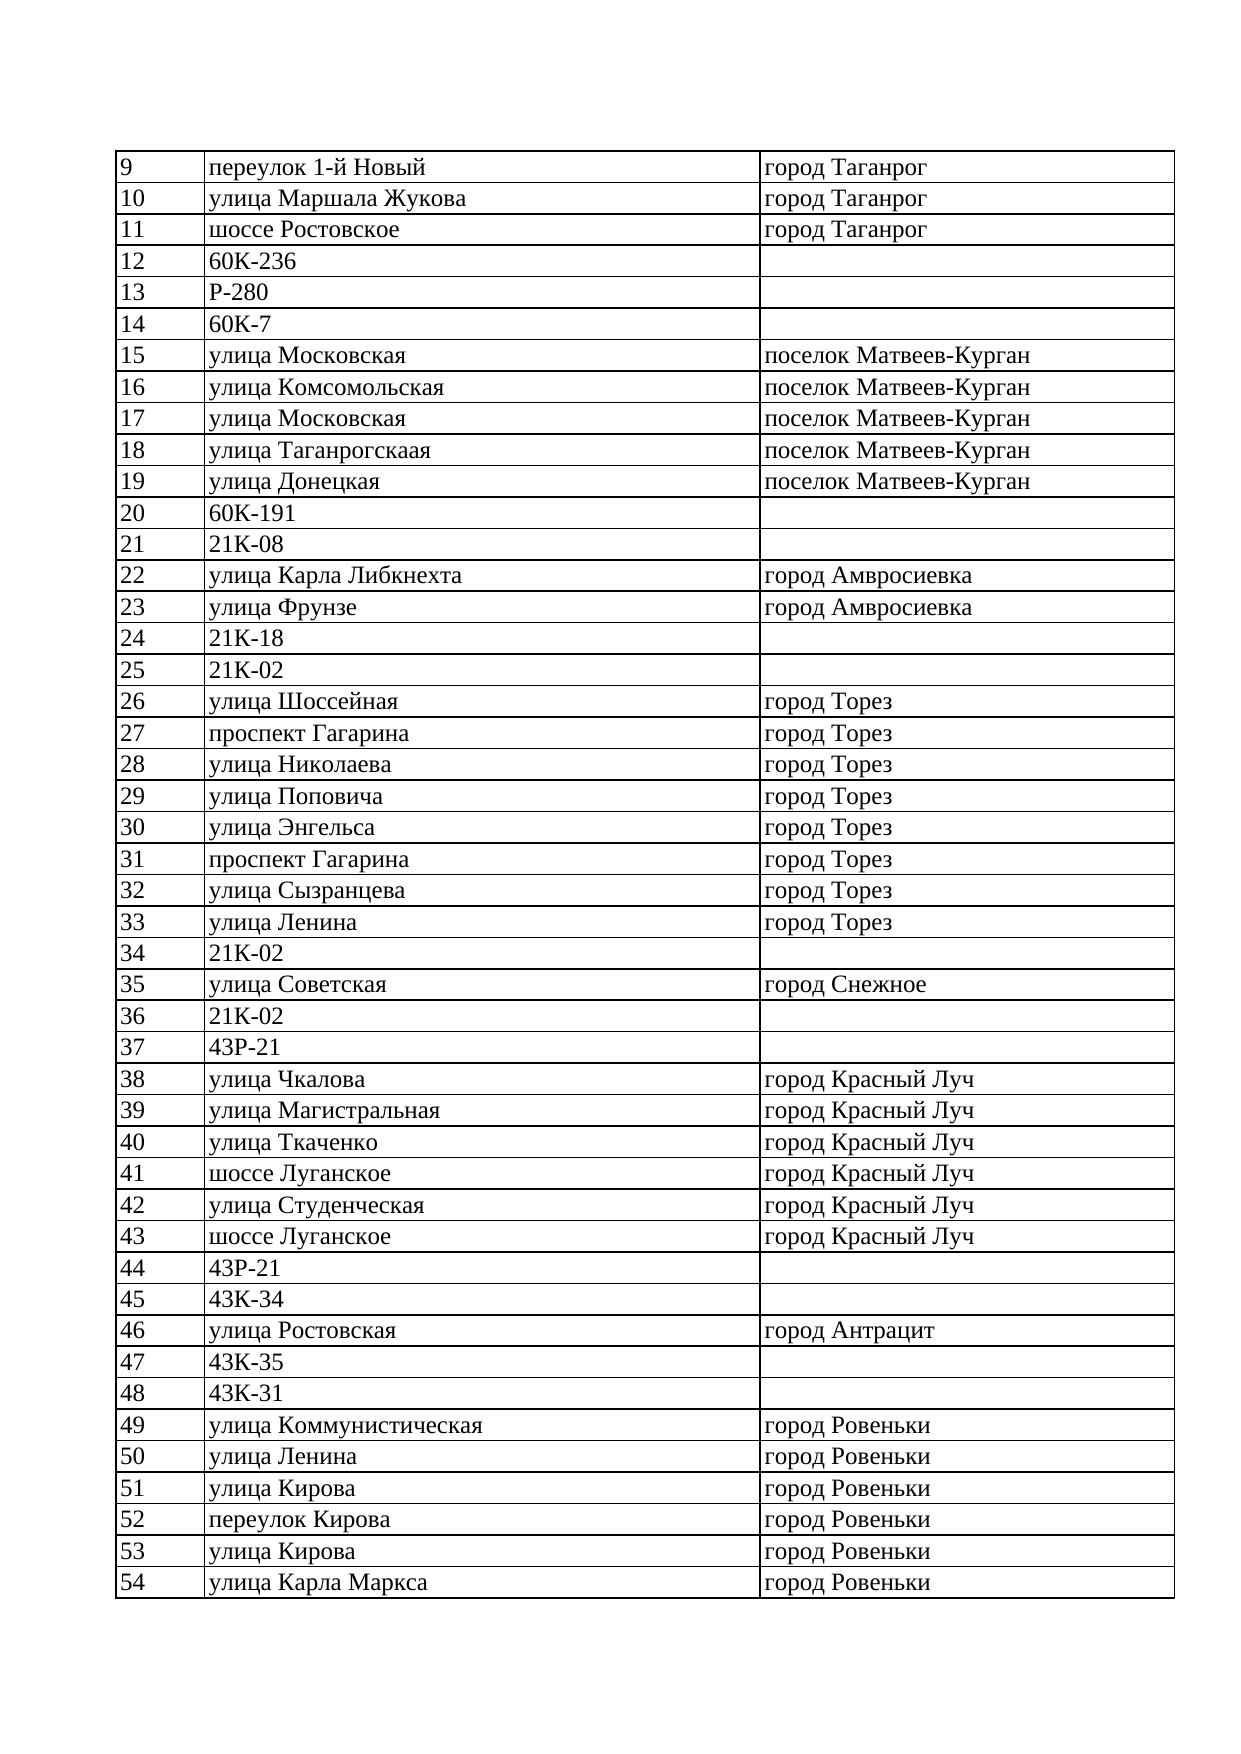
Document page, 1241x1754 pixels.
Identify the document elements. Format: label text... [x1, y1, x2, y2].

table_cell город Ровеньки [761, 1410, 1174, 1440]
table_cell проспект Гагарина [205, 718, 759, 748]
table_cell 21К-02 [205, 938, 759, 968]
table_cell улица Карла Либкнехта [205, 561, 759, 590]
table_cell 46 [117, 1316, 204, 1345]
table_cell улица Маршала Жукова [205, 183, 759, 213]
table_cell 10 [117, 183, 204, 213]
table_cell [761, 1347, 1174, 1377]
table_cell 43 [117, 1221, 204, 1251]
table_cell 43Р-21 [205, 1253, 759, 1282]
table_cell 38 [117, 1064, 204, 1094]
table_cell город Амвросиевка [761, 561, 1174, 590]
table_cell 34 [117, 938, 204, 968]
table_cell 9 [117, 152, 204, 181]
table_cell 13 [117, 277, 204, 307]
table_cell 24 [117, 623, 204, 653]
table_cell улица Ростовская [205, 1316, 759, 1345]
table_cell [761, 498, 1174, 527]
table_cell улица Ленина [205, 1441, 759, 1471]
table_cell 30 [117, 812, 204, 842]
table_cell 21К-02 [205, 655, 759, 685]
table_cell 20 [117, 498, 204, 527]
table_cell 15 [117, 340, 204, 370]
table_cell город Красный Луч [761, 1064, 1174, 1094]
table_cell [761, 1032, 1174, 1062]
table_cell переулок 1-й Новый [205, 152, 759, 181]
table_cell 16 [117, 372, 204, 402]
table_cell город Красный Луч [761, 1190, 1174, 1219]
table_cell 12 [117, 246, 204, 276]
table_cell улица Фрунзе [205, 592, 759, 622]
table_cell [761, 655, 1174, 685]
table_cell город Ровеньки [761, 1504, 1174, 1534]
table_cell 21 [117, 529, 204, 559]
table_cell 53 [117, 1536, 204, 1566]
table_cell город Красный Луч [761, 1221, 1174, 1251]
table_cell [761, 938, 1174, 968]
table_cell 43К-35 [205, 1347, 759, 1377]
table_cell улица Ленина [205, 907, 759, 936]
table_cell 23 [117, 592, 204, 622]
table_cell поселок Матвеев-Курган [761, 403, 1174, 433]
table_cell 31 [117, 844, 204, 873]
table_cell город Снежное [761, 970, 1174, 999]
table_cell улица Таганрогскаая [205, 435, 759, 464]
table_cell улица Студенческая [205, 1190, 759, 1219]
table_cell 43Р-21 [205, 1032, 759, 1062]
table_cell улица Кирова [205, 1473, 759, 1503]
table_cell [761, 529, 1174, 559]
table_cell 41 [117, 1158, 204, 1188]
table_cell шоссе Луганское [205, 1158, 759, 1188]
table_cell 19 [117, 466, 204, 496]
table_cell 43К-34 [205, 1284, 759, 1314]
table_cell город Ровеньки [761, 1567, 1174, 1597]
table_cell город Антрацит [761, 1316, 1174, 1345]
table_cell 28 [117, 749, 204, 779]
table_cell 21К-02 [205, 1001, 759, 1031]
table_cell 21К-08 [205, 529, 759, 559]
table_cell 60К-236 [205, 246, 759, 276]
table_cell улица Московская [205, 403, 759, 433]
table_cell улица Ткаченко [205, 1127, 759, 1157]
table_cell 25 [117, 655, 204, 685]
table_cell поселок Матвеев-Курган [761, 466, 1174, 496]
table_cell улица Кирова [205, 1536, 759, 1566]
table_cell 54 [117, 1567, 204, 1597]
table_cell 33 [117, 907, 204, 936]
table_cell [761, 1253, 1174, 1282]
table_cell переулок Кирова [205, 1504, 759, 1534]
table_cell 49 [117, 1410, 204, 1440]
table_cell город Торез [761, 812, 1174, 842]
table_cell 45 [117, 1284, 204, 1314]
table_cell 21К-18 [205, 623, 759, 653]
table_cell улица Комсомольская [205, 372, 759, 402]
table_cell город Таганрог [761, 183, 1174, 213]
table_cell город Амвросиевка [761, 592, 1174, 622]
table_cell улица Шоссейная [205, 686, 759, 716]
table_cell город Торез [761, 875, 1174, 905]
table_cell 35 [117, 970, 204, 999]
table_cell [761, 309, 1174, 339]
table_cell улица Карла Маркса [205, 1567, 759, 1597]
table_cell 48 [117, 1378, 204, 1408]
table_cell город Торез [761, 686, 1174, 716]
table_cell [761, 623, 1174, 653]
table_cell 40 [117, 1127, 204, 1157]
table_cell поселок Матвеев-Курган [761, 340, 1174, 370]
table_cell шоссе Луганское [205, 1221, 759, 1251]
table_cell 11 [117, 215, 204, 244]
table_cell улица Советская [205, 970, 759, 999]
table_cell город Таганрог [761, 152, 1174, 181]
table_cell город Торез [761, 844, 1174, 873]
table_cell улица Чкалова [205, 1064, 759, 1094]
table_cell город Красный Луч [761, 1095, 1174, 1125]
table_cell 32 [117, 875, 204, 905]
table_cell улица Энгельса [205, 812, 759, 842]
table_cell 22 [117, 561, 204, 590]
table_cell 17 [117, 403, 204, 433]
table_cell 60К-191 [205, 498, 759, 527]
table_cell улица Коммунистическая [205, 1410, 759, 1440]
table_cell 47 [117, 1347, 204, 1377]
table_cell улица Московская [205, 340, 759, 370]
table_cell [761, 277, 1174, 307]
table_cell Р-280 [205, 277, 759, 307]
table_cell поселок Матвеев-Курган [761, 435, 1174, 464]
table_cell 29 [117, 781, 204, 811]
table_cell 26 [117, 686, 204, 716]
table_cell улица Магистральная [205, 1095, 759, 1125]
table_cell [761, 1378, 1174, 1408]
table_cell 44 [117, 1253, 204, 1282]
table_cell 60К-7 [205, 309, 759, 339]
table_cell город Таганрог [761, 215, 1174, 244]
table_cell проспект Гагарина [205, 844, 759, 873]
table_cell город Торез [761, 749, 1174, 779]
table_cell город Красный Луч [761, 1127, 1174, 1157]
table_cell 37 [117, 1032, 204, 1062]
table_cell город Торез [761, 781, 1174, 811]
table_cell улица Донецкая [205, 466, 759, 496]
table_cell город Ровеньки [761, 1536, 1174, 1566]
table_cell 27 [117, 718, 204, 748]
table_cell [761, 246, 1174, 276]
table_cell улица Поповича [205, 781, 759, 811]
table_cell 43К-31 [205, 1378, 759, 1408]
table_cell 14 [117, 309, 204, 339]
table_cell город Ровеньки [761, 1473, 1174, 1503]
table_cell [761, 1284, 1174, 1314]
table_cell город Торез [761, 718, 1174, 748]
table_cell шоссе Ростовское [205, 215, 759, 244]
table_cell 18 [117, 435, 204, 464]
table_cell улица Николаева [205, 749, 759, 779]
table_cell [761, 1001, 1174, 1031]
table_cell улица Сызранцева [205, 875, 759, 905]
table_cell 51 [117, 1473, 204, 1503]
table_cell поселок Матвеев-Курган [761, 372, 1174, 402]
table_cell 39 [117, 1095, 204, 1125]
table_cell 50 [117, 1441, 204, 1471]
table_cell город Ровеньки [761, 1441, 1174, 1471]
table_cell 52 [117, 1504, 204, 1534]
table_cell город Красный Луч [761, 1158, 1174, 1188]
table_cell город Торез [761, 907, 1174, 936]
table_cell 42 [117, 1190, 204, 1219]
table_cell 36 [117, 1001, 204, 1031]
